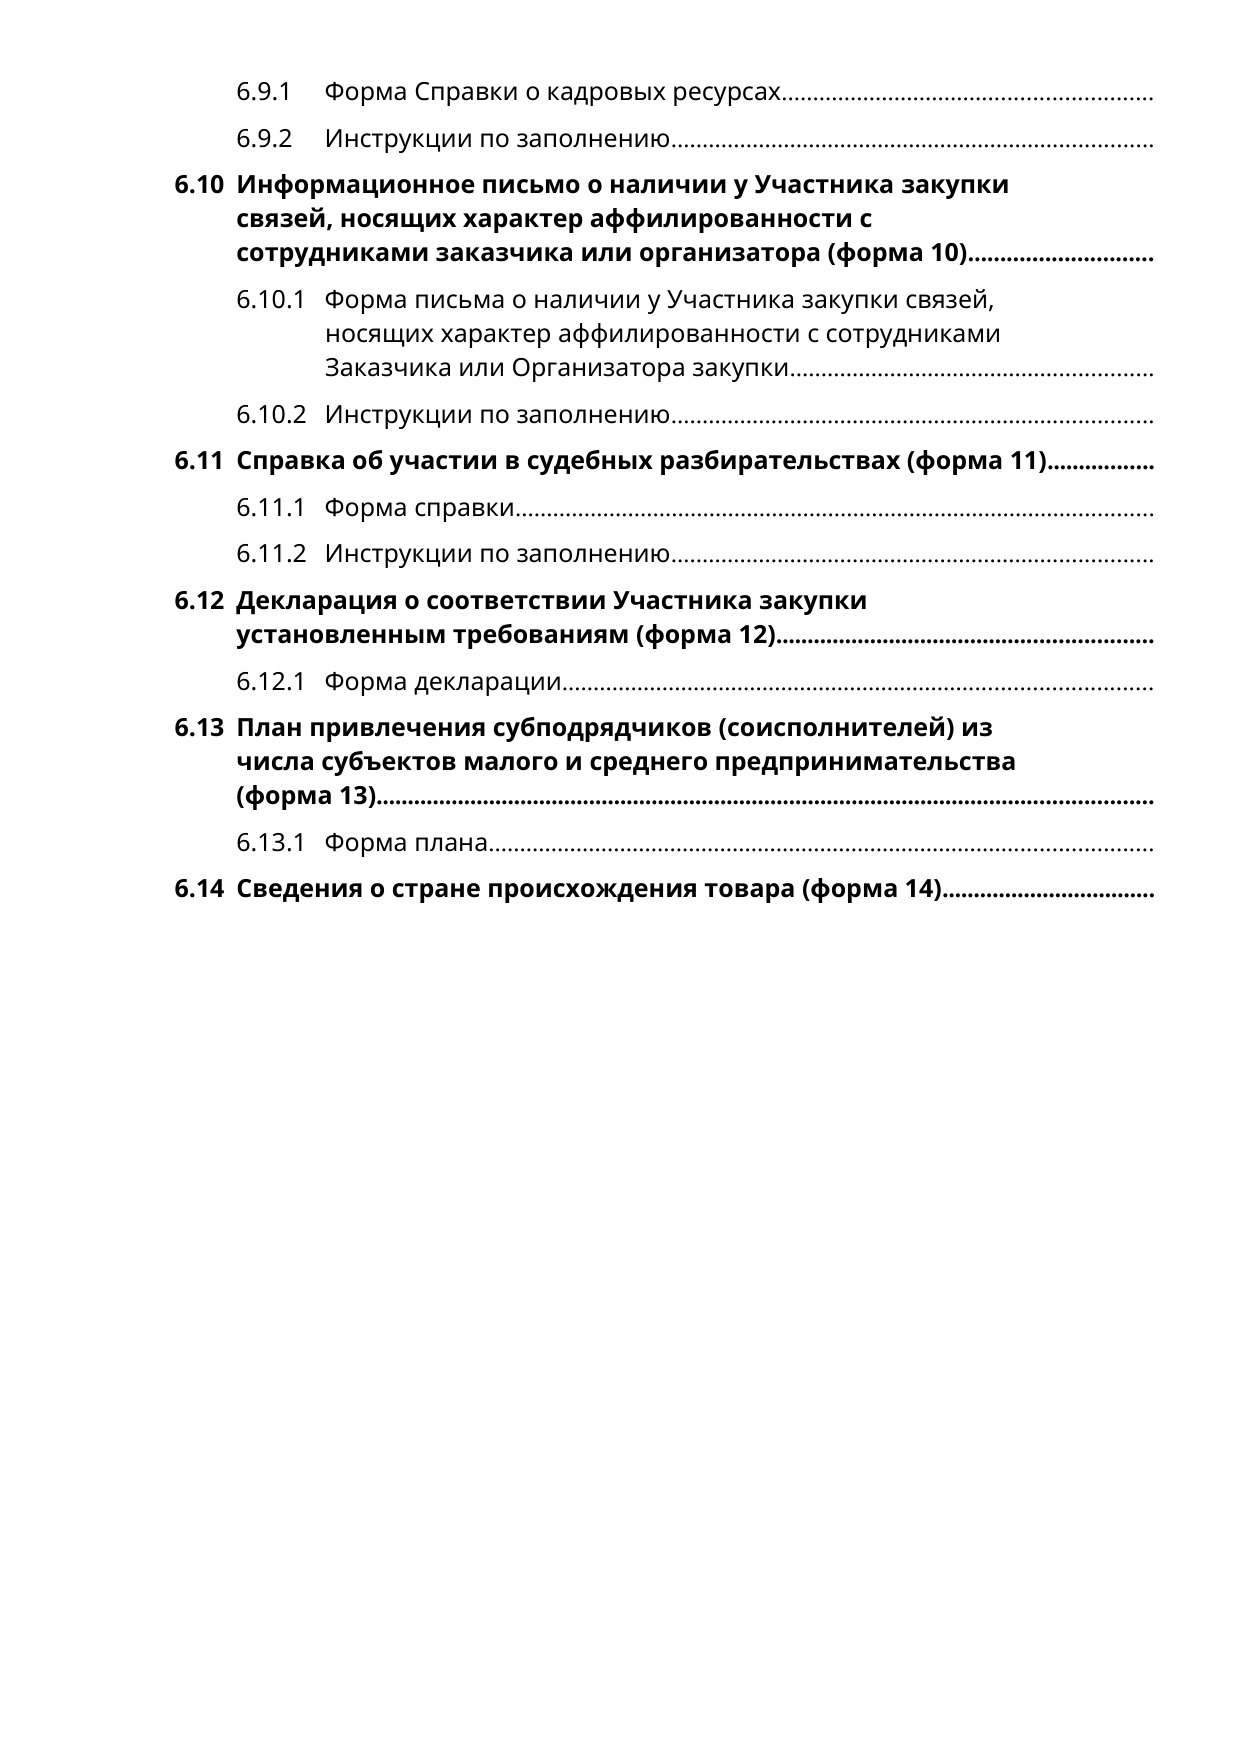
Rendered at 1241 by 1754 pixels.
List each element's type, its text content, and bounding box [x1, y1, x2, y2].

text 6.10 Информационное письмо о наличии у Участника закупки связей, носящих характер аффилированности с сотрудниками заказчика или организатора (форма 10) 50 [174, 167, 1063, 269]
text 6.12.1 Форма декларации 54 [236, 663, 1063, 697]
text 6.10.1 Форма письма о наличии у Участника закупки связей, носящих характер аффилированности с сотрудниками Заказчика или Организатора закупки 50 [236, 282, 1063, 384]
text 6.13.1 Форма плана 56 [236, 824, 1063, 858]
text 6.11 Справка об участии в судебных разбирательствах (форма 11) 52 [174, 443, 1063, 477]
text 6.14 Сведения о стране происхождения товара (форма 14) 58 [174, 871, 1063, 905]
text 6.11.1 Форма справки 52 [236, 489, 1063, 523]
text 6.11.2 Инструкции по заполнению 53 [236, 536, 1063, 570]
text 6.9.1 Форма Справки о кадровых ресурсах 48 [236, 74, 1063, 108]
text 6.12 Декларация о соответствии Участника закупки установленным требованиям (форма 12) 54 [174, 583, 1063, 651]
text 6.9.2 Инструкции по заполнению 49 [236, 120, 1063, 154]
text 6.10.2 Инструкции по заполнению 51 [236, 396, 1063, 430]
text 6.13 План привлечения субподрядчиков (соисполнителей) из числа субъектов малого и среднего предпринимательства (форма 13) 56 [174, 710, 1063, 812]
